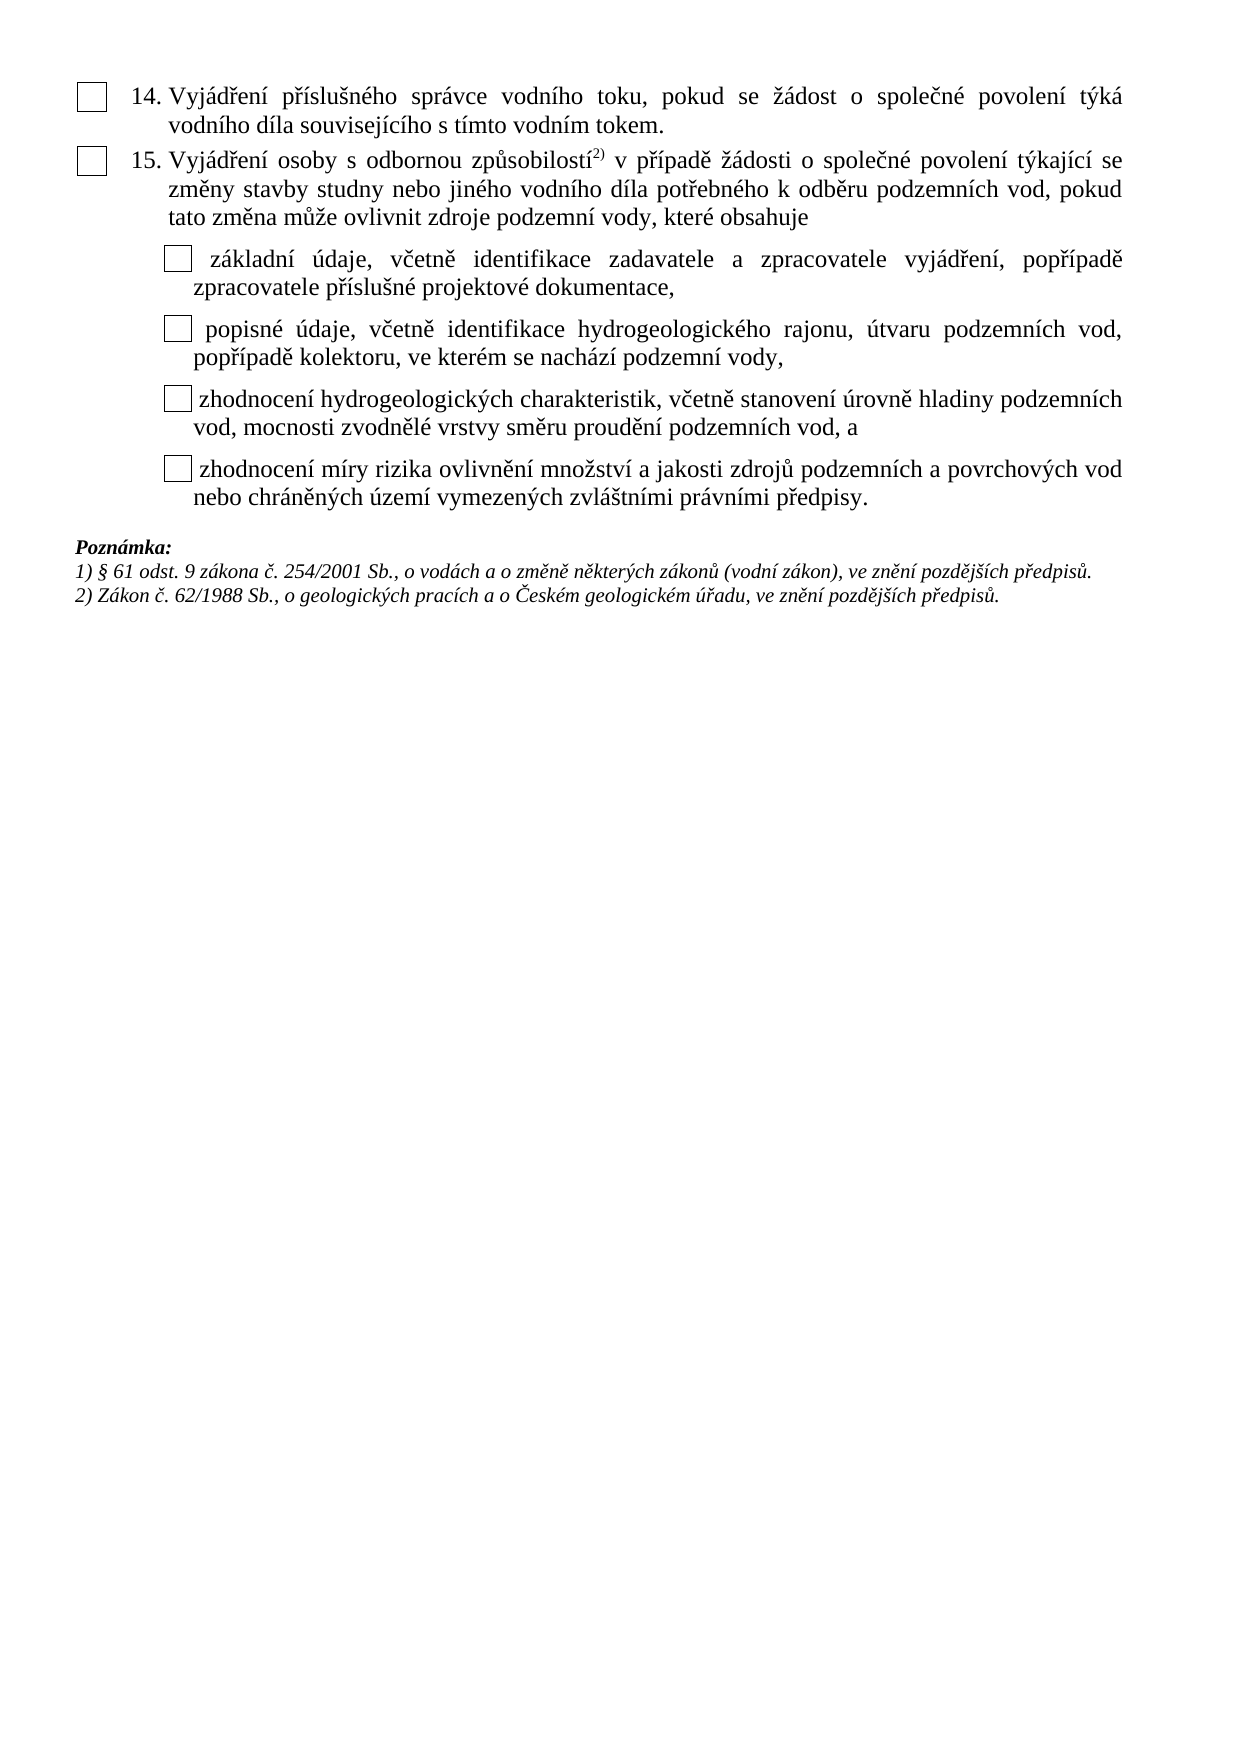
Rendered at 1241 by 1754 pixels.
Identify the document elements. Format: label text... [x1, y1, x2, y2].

table_cell Vyjádření příslušného správce vodního toku, pokud se žádost o společné povolení týká vodního díla souvisejícího s tímto vodním tokem. [119, 75, 1134, 139]
table_cell [64, 139, 119, 511]
table_cell Vyjádření osoby s odbornou způsobilostí2) v případě žádosti o společné povolení týkající se změny stavby studny nebo jiného vodního díla potřebného k odběru podzemních vod, pokud tato změna může ovlivnit zdroje podzemní vody, které obsahuje základní údaje, včetně identifikace zadavatele a zpracovatele vyjádření, popřípadě zpracovatele příslušné projektové dokumentace, popisné údaje, včetně identifikace hydrogeologického rajonu, útvaru podzemních vod, popřípadě kolektoru, ve kterém se nachází podzemní vody, zhodnocení hydrogeologických charakteristik, včetně stanovení úrovně hladiny podzemních vod, mocnosti zvodnělé vrstvy směru proudění podzemních vod, a zhodnocení míry rizika ovlivnění množství a jakosti zdrojů podzemních a povrchových vod nebo chráněných území vymezených zvláštními právními předpisy. [119, 139, 1134, 511]
text 1) § 61 odst. 9 zákona č. 254/2001 Sb., o vodách a o změně některých zákonů (vodní zákon), ve znění pozdějších předpisů. [75, 559, 1165, 583]
text 2) Zákon č. 62/1988 Sb., o geologických pracích a o Českém geologickém úřadu, ve znění pozdějších předpisů. [75, 583, 1165, 607]
text Poznámka: [75, 535, 1165, 559]
table_cell [64, 75, 119, 139]
